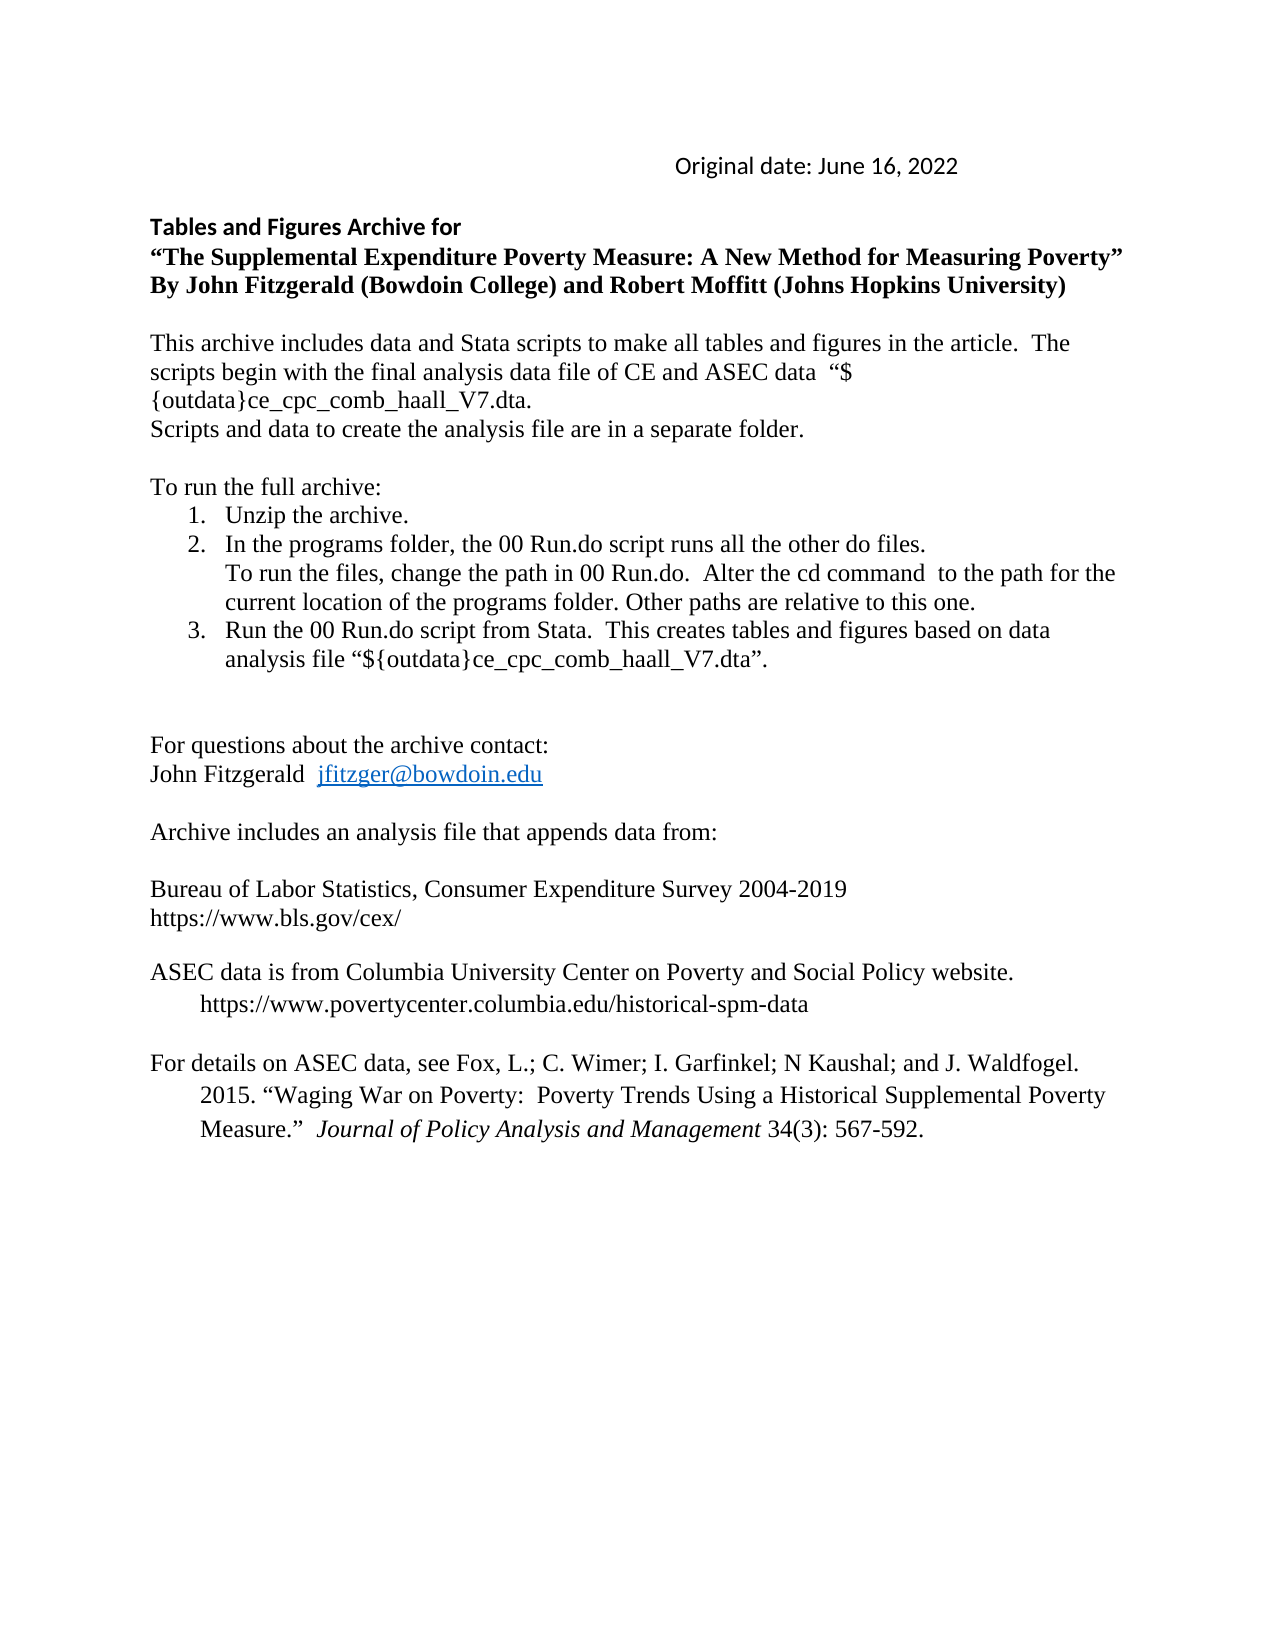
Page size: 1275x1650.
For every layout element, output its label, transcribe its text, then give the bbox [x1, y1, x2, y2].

text Tables and Figures Archive for [150, 211, 1125, 242]
list To run the files, change the path in 00 Run.do. Alter the cd command to the path for the current location of the programs folder. Other paths are relative to this one. [225, 558, 1125, 615]
text For details on ASEC data, see Fox, L.; C. Wimer; I. Garfinkel; N Kaushal; and J. Waldfogel. 2015. “Waging War on Poverty: Poverty Trends Using a Historical Supplemental Poverty Measure.” Journal of Policy Analysis and Management 34(3): 567-592. [150, 1048, 1125, 1142]
list Run the 00 Run.do script from Stata. This creates tables and figures based on data analysis file “${outdata}ce_cpc_comb_haall_V7.dta”. [187, 615, 1125, 673]
text ASEC data is from Columbia University Center on Poverty and Social Policy website. https://www.povertycenter.columbia.edu/historical-spm-data [150, 957, 1125, 1018]
text https://www.bls.gov/cex/ [150, 903, 1125, 932]
list In the programs folder, the 00 Run.do script runs all the other do files. [187, 529, 1125, 558]
text By John Fitzgerald (Bowdoin College) and Robert Moffitt (Johns Hopkins University) [150, 270, 1125, 299]
text This archive includes data and Stata scripts to make all tables and figures in the article. The scripts begin with the final analysis data file of CE and ASEC data “${outdata}ce_cpc_comb_haall_V7.dta. [150, 328, 1125, 414]
text “The Supplemental Expenditure Poverty Measure: A New Method for Measuring Poverty” [150, 242, 1125, 270]
list Unzip the archive. [187, 500, 1125, 529]
text Archive includes an analysis file that appends data from: [150, 817, 1125, 845]
text For questions about the archive contact: [150, 730, 1125, 759]
text To run the full archive: [150, 472, 1125, 500]
text Original date: June 16, 2022 [150, 150, 1125, 181]
text Scripts and data to create the analysis file are in a separate folder. [150, 414, 1125, 443]
text John Fitzgerald jfitzger@bowdoin.edu [150, 759, 1125, 788]
text Bureau of Labor Statistics, Consumer Expenditure Survey 2004-2019 [150, 874, 1125, 903]
